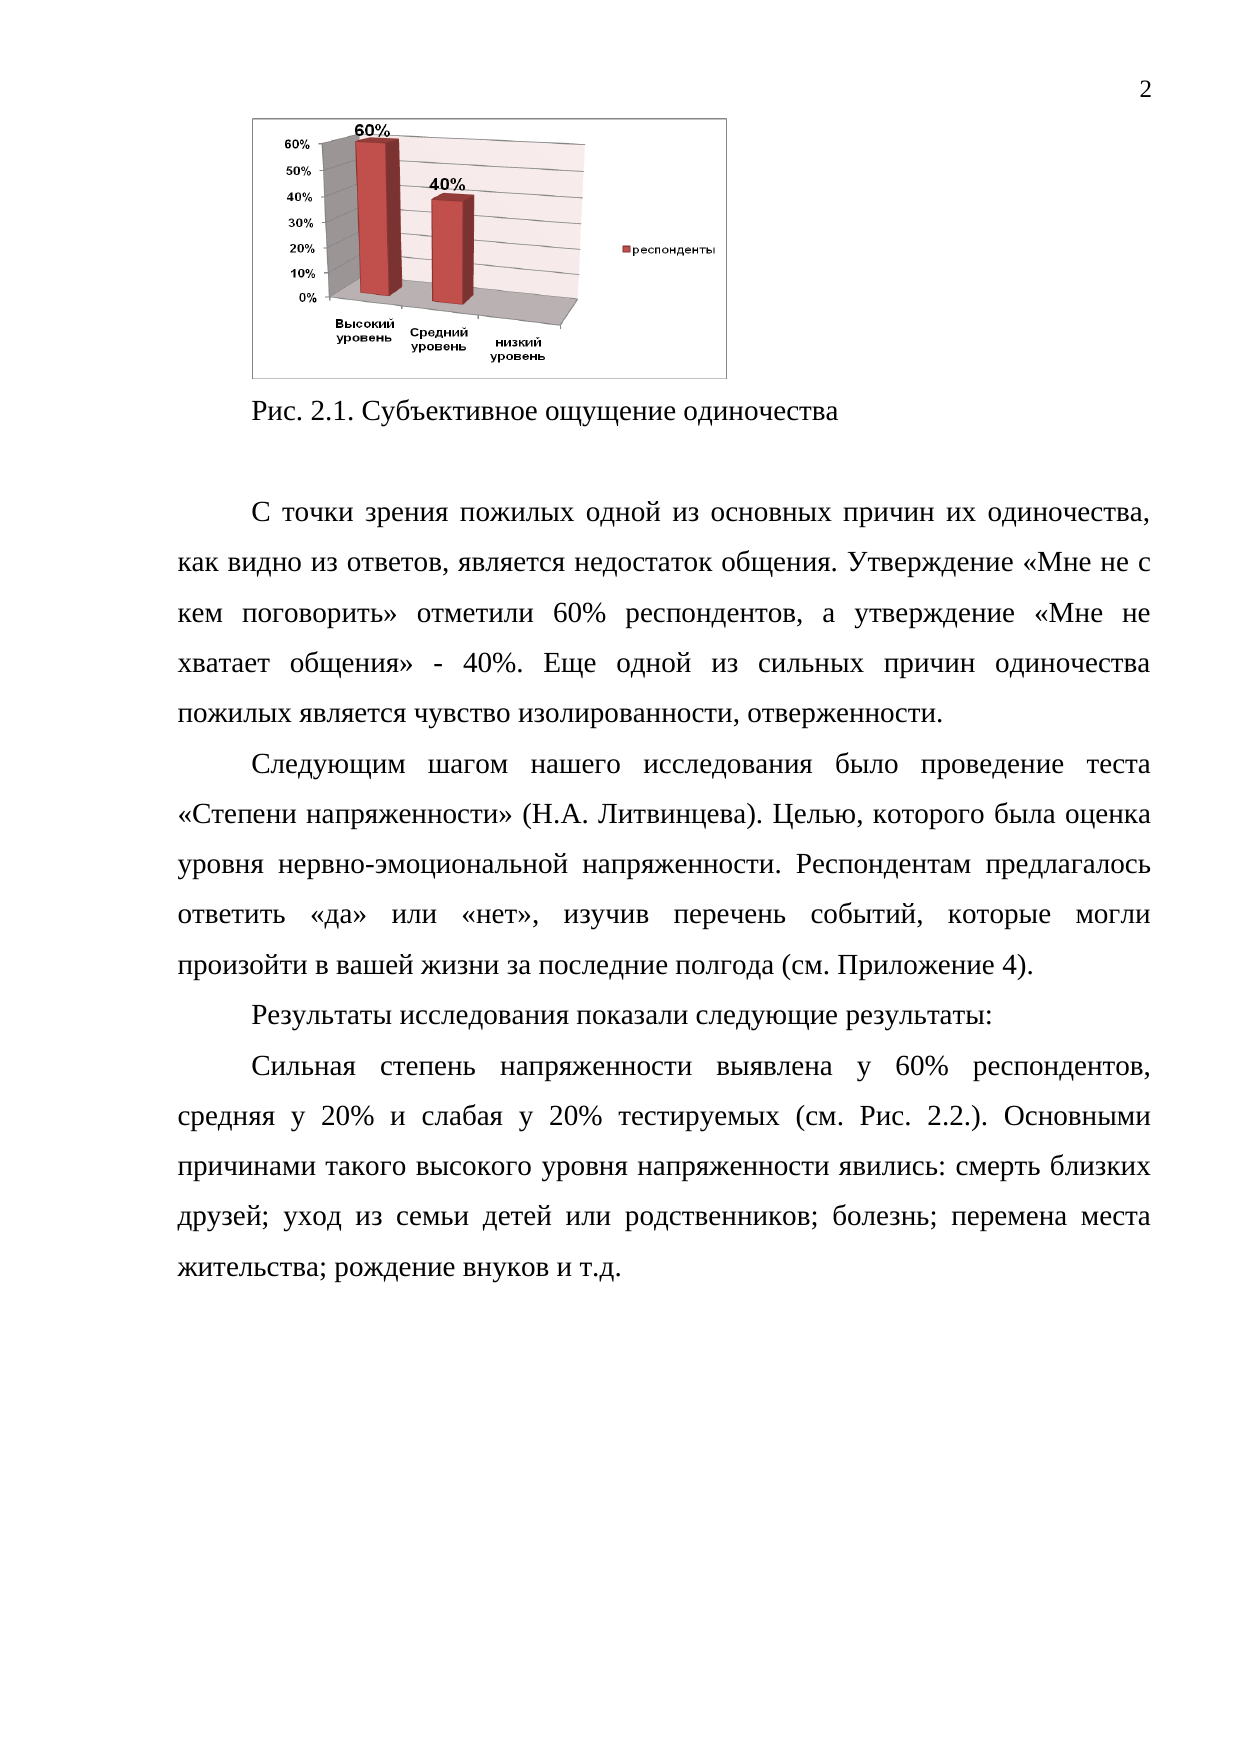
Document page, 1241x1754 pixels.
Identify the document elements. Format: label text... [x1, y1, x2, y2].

text Сильная степень напряженности выявлена у 60% респондентов, средняя у 20% и слабая у 20% тестируемых (см. Рис. 2.2.). Основными причинами такого высокого уровня напряженности явились: смерть близких друзей; уход из семьи детей или родственников; болезнь; перемена места жительства; рождение внуков и т.д. [177, 1048, 1152, 1282]
text С точки зрения пожилых одной из основных причин их одиночества, как видно из ответов, является недостаток общения. Утверждение «Мне не с кем поговорить» отметили 60% респондентов, а утверждение «Мне не хватает общения» - 40%. Еще одной из сильных причин одиночества пожилых является чувство изолированности, отверженности. [177, 494, 1152, 729]
text Следующим шагом нашего исследования было проведение теста «Степени напряженности» (Н.А. Литвинцева). Целью, которого была оценка уровня нервно-эмоциональной напряженности. Респондентам предлагалось ответить «да» или «нет», изучив перечень событий, которые могли произойти в вашей жизни за последние полгода (см. Приложение 4). [177, 746, 1152, 981]
picture [251, 118, 727, 379]
text Рис. 2.1. Субъективное ощущение одиночества [177, 393, 1152, 427]
text Результаты исследования показали следующие результаты: [177, 997, 1152, 1031]
